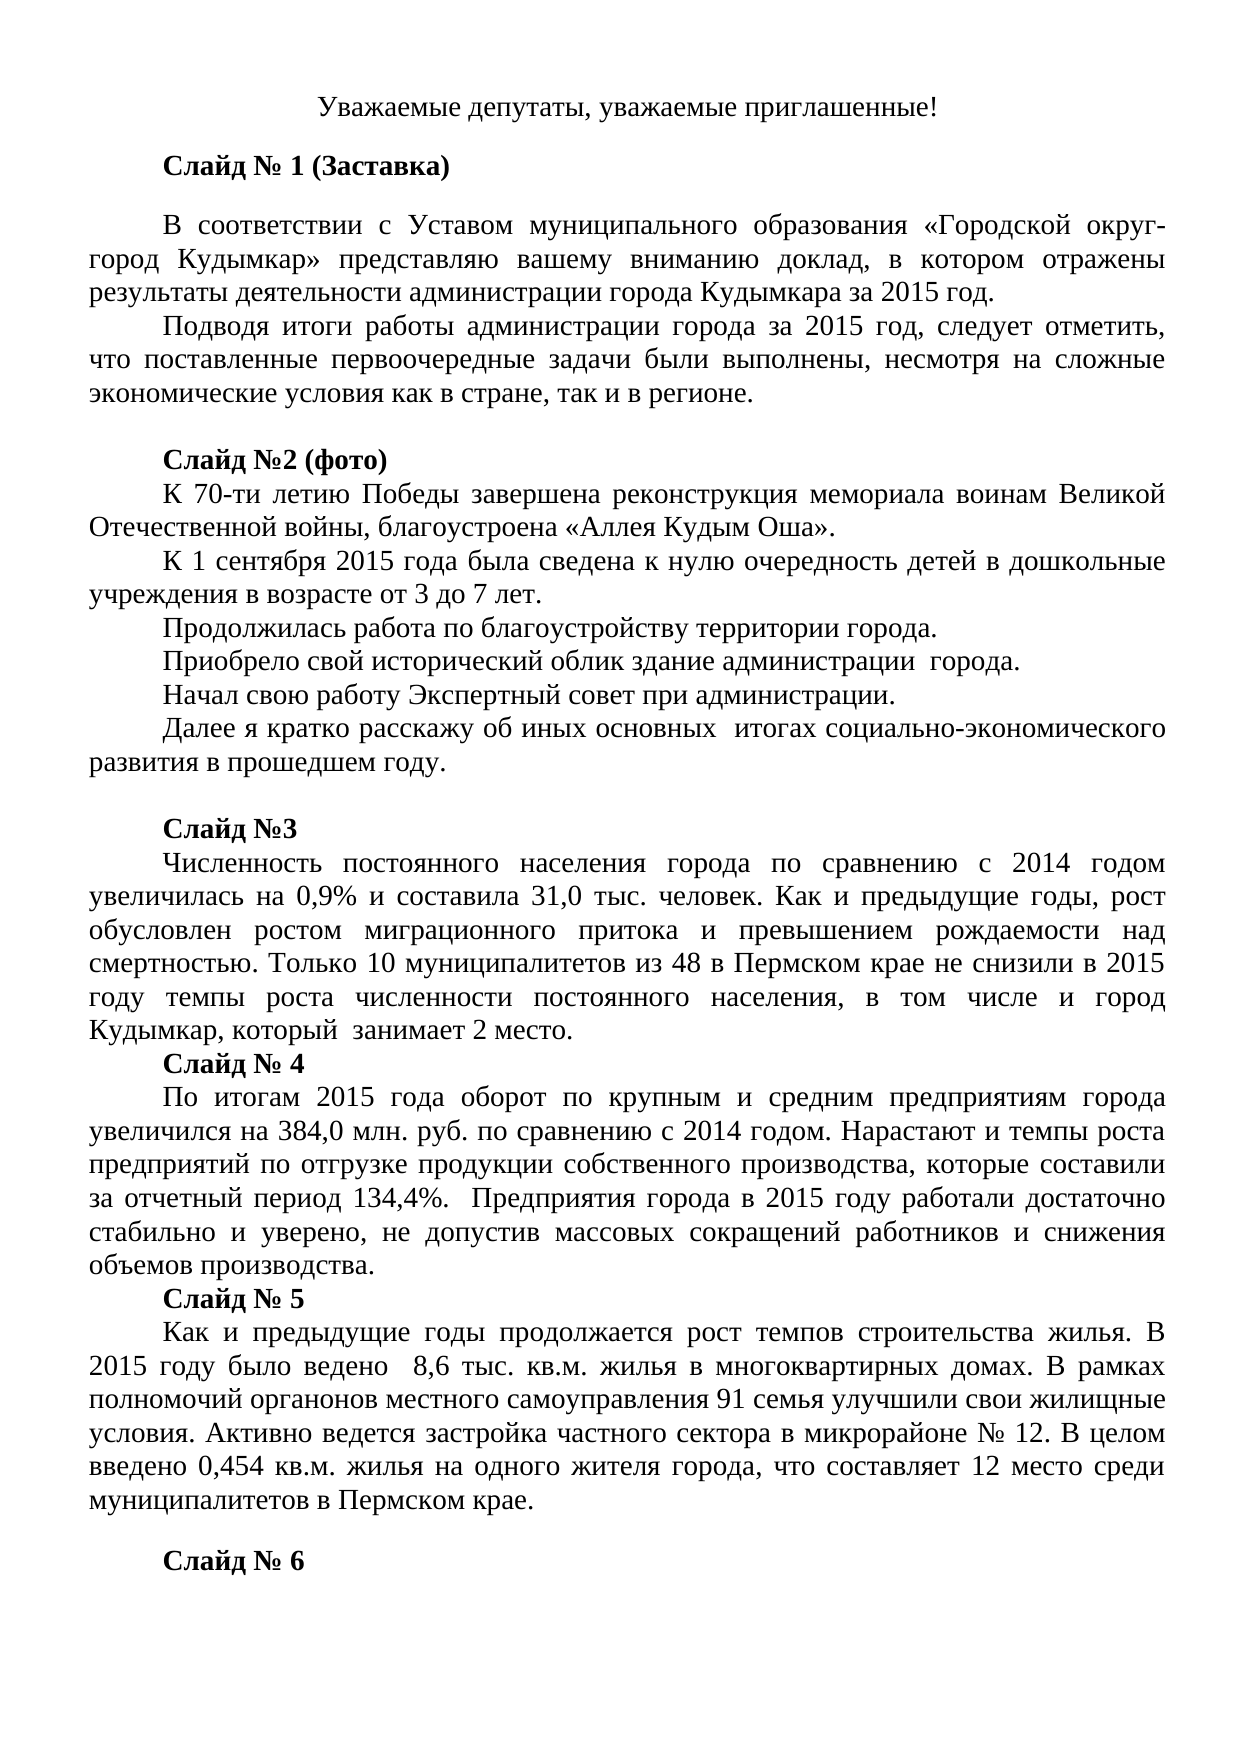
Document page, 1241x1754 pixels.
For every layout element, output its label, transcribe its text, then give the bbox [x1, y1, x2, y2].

text Слайд № 4 [89, 1046, 1167, 1079]
text К 70-ти летию Победы завершена реконструкция мемориала воинам Великой Отечественной войны, благоустроена «Аллея Кудым Оша». [89, 476, 1167, 543]
text Начал свою работу Экспертный совет при администрации. [89, 677, 1167, 711]
text Слайд № 5 [89, 1281, 1167, 1314]
text Приобрело свой исторический облик здание администрации города. [89, 643, 1167, 677]
text По итогам 2015 года оборот по крупным и средним предприятиям города увеличился на 384,0 млн. руб. по сравнению с 2014 годом. Нарастают и темпы роста предприятий по отгрузке продукции собственного производства, которые составили за отчетный период 134,4%. Предприятия города в 2015 году работали достаточно стабильно и уверено, не допустив массовых сокращений работников и снижения объемов производства. [89, 1079, 1167, 1281]
text К 1 сентября 2015 года была сведена к нулю очередность детей в дошкольные учреждения в возрасте от 3 до 7 лет. [89, 543, 1167, 610]
text Продолжилась работа по благоустройству территории города. [89, 610, 1167, 643]
text Слайд №3 [89, 811, 1167, 845]
text Слайд №2 (фото) [89, 442, 1167, 476]
text Далее я кратко расскажу об иных основных итогах социально-экономического развития в прошедшем году. [89, 711, 1167, 778]
text Как и предыдущие годы продолжается рост темпов строительства жилья. В 2015 году было ведено 8,6 тыс. кв.м. жилья в многоквартирных домах. В рамках полномочий органонов местного самоуправления 91 семья улучшили свои жилищные условия. Активно ведется застройка частного сектора в микрорайоне № 12. В целом введено 0,454 кв.м. жилья на одного жителя города, что составляет 12 место среди муниципалитетов в Пермском крае. [89, 1314, 1167, 1516]
text Численность постоянного населения города по сравнению с 2014 годом увеличилась на 0,9% и составила 31,0 тыс. человек. Как и предыдущие годы, рост обусловлен ростом миграционного притока и превышением рождаемости над смертностью. Только 10 муниципалитетов из 48 в Пермском крае не снизили в 2015 году темпы роста численности постоянного населения, в том числе и город Кудымкар, который занимает 2 место. [89, 845, 1167, 1046]
text Подводя итоги работы администрации города за 2015 год, следует отметить, что поставленные первоочередные задачи были выполнены, несмотря на сложные экономические условия как в стране, так и в регионе. [89, 308, 1167, 409]
text Слайд № 6 [89, 1543, 1167, 1577]
text В соответствии с Уставом муниципального образования «Городской округ- город Кудымкар» представляю вашему вниманию доклад, в котором отражены результаты деятельности администрации города Кудымкара за 2015 год. [89, 207, 1167, 308]
text Уважаемые депутаты, уважаемые приглашенные! [89, 89, 1167, 122]
text Слайд № 1 (Заставка) [89, 148, 1167, 182]
